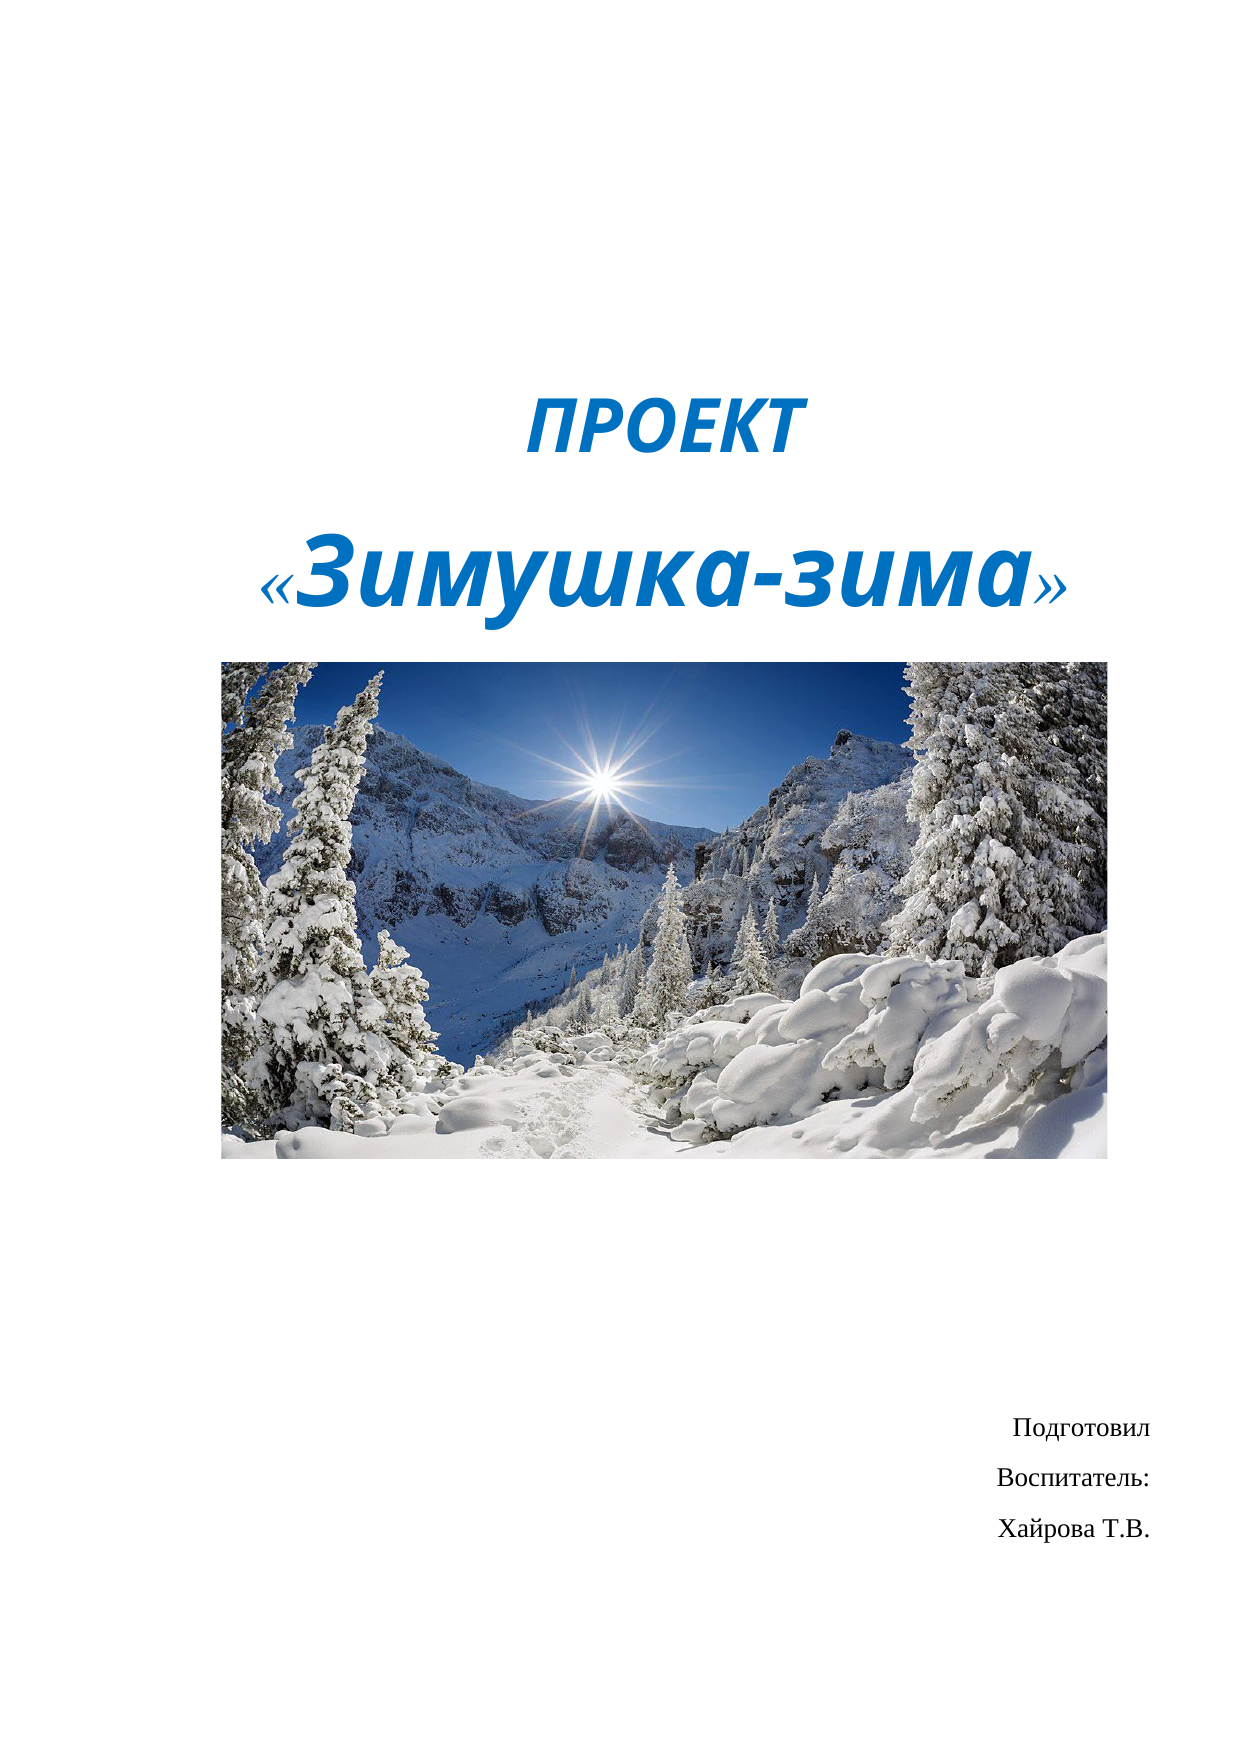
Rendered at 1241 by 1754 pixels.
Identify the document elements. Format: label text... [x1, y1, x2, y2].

text Хайрова Т.В. [177, 1512, 1152, 1543]
text Подготовил [177, 1411, 1152, 1442]
picture [221, 662, 1108, 1159]
text «Зимушка-зима» [1034, 499, 1152, 635]
text Воспитатель: [177, 1462, 1152, 1493]
text «Зимушка-зима» [177, 499, 295, 635]
text ПРОЕКТ [177, 372, 1152, 474]
